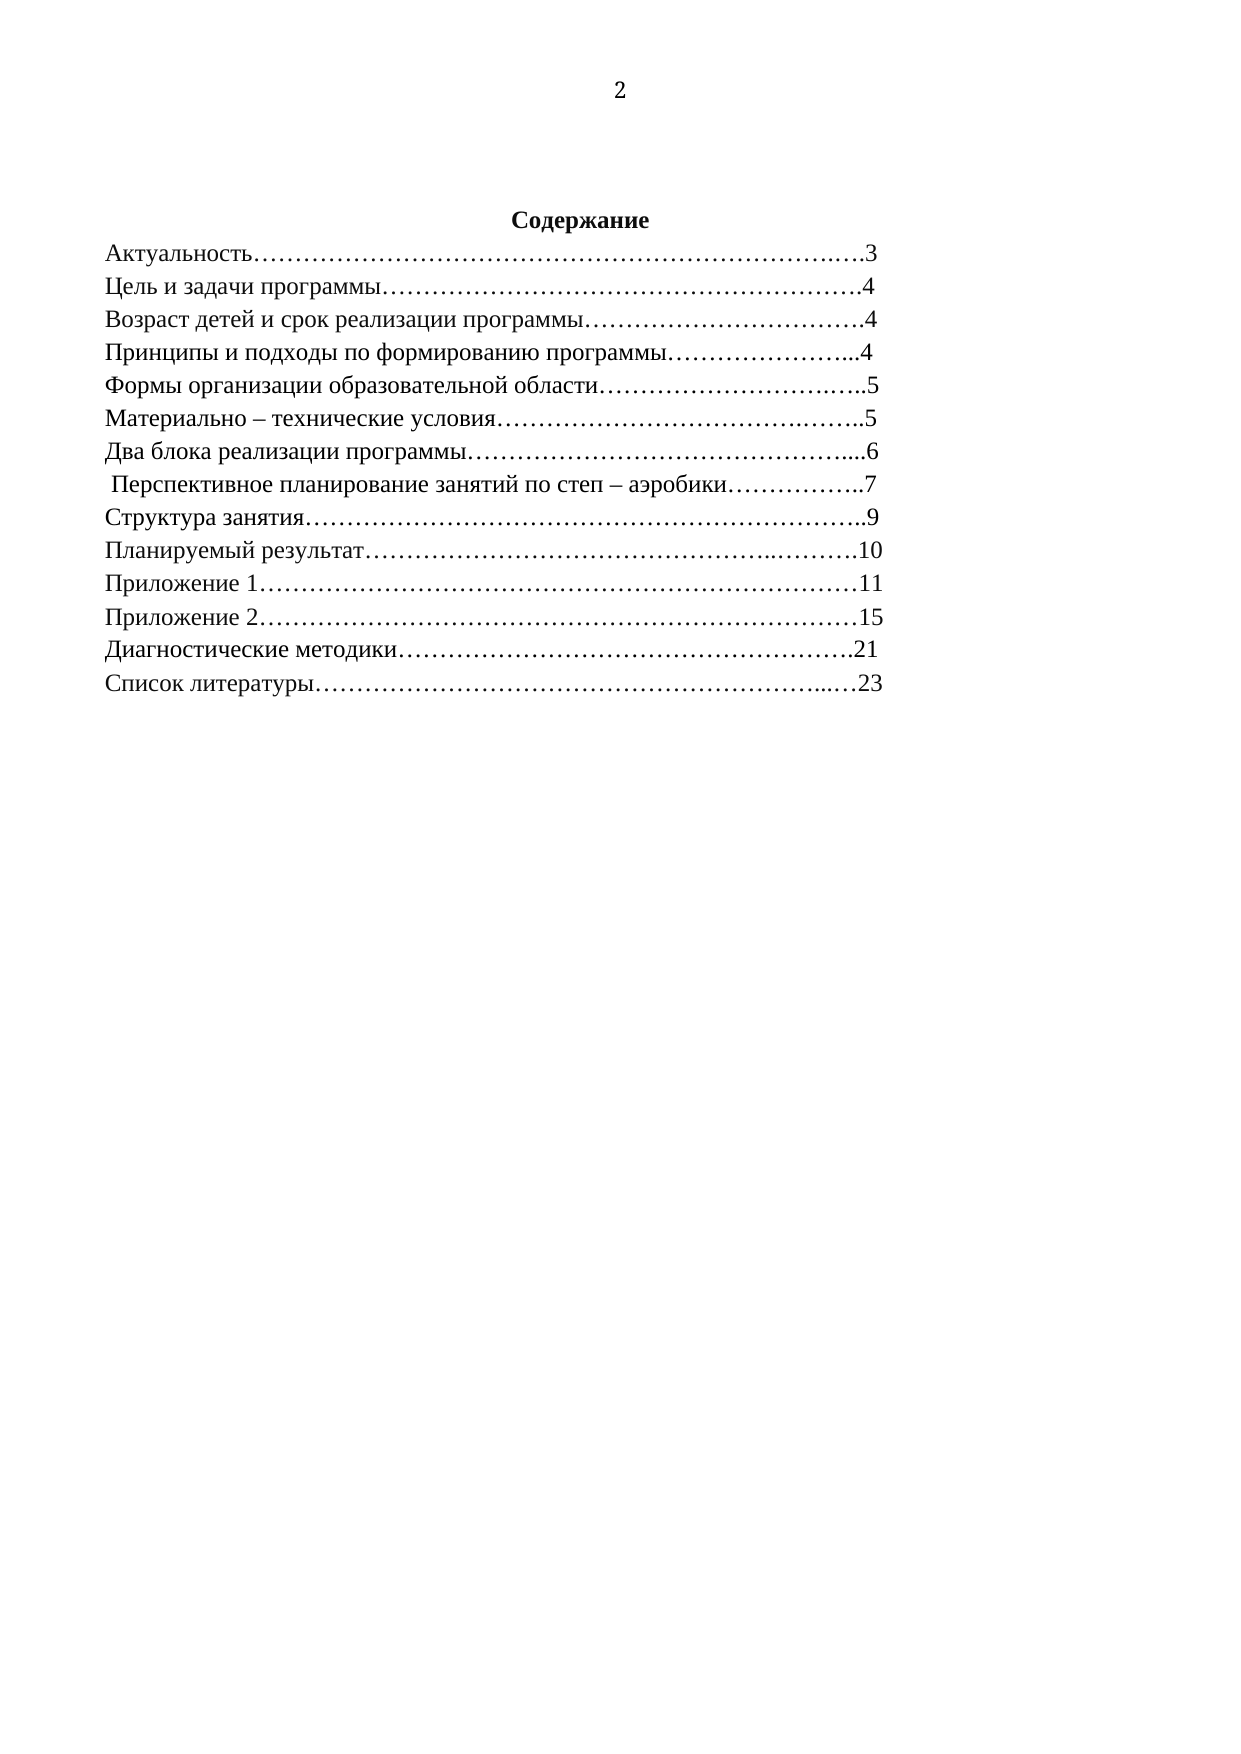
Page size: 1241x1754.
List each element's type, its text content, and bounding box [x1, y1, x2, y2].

text Цель и задачи программы………………………………………………….4 [75, 271, 1151, 300]
text Два блока реализации программы………………………………………....6 [75, 436, 1151, 465]
text Структура занятия…………………………………………………………..9 [75, 502, 1151, 531]
text Принципы и подходы по формированию программы…………………...4 [75, 337, 1151, 366]
text Актуальность…………………………………………………………….….3 [75, 238, 1151, 267]
text Приложение 1………………………………………………………………11 [75, 568, 1151, 597]
text Список литературы……………………………………………………...…23 [75, 668, 1151, 696]
text Планируемый результат…………………………………………..……….10 [75, 536, 1151, 564]
text Перспективное планирование занятий по степ – аэробики……………..7 [75, 469, 1151, 498]
text Приложение 2………………………………………………………………15 [75, 602, 1151, 630]
text Возраст детей и срок реализации программы…………………………….4 [75, 304, 1151, 333]
text Формы организации образовательной области……………………….…..5 [75, 370, 1151, 399]
text Содержание [75, 205, 1151, 234]
text Материально – технические условия……………………………….……..5 [75, 403, 1151, 432]
text Диагностические методики……………………………………………….21 [75, 634, 1151, 663]
